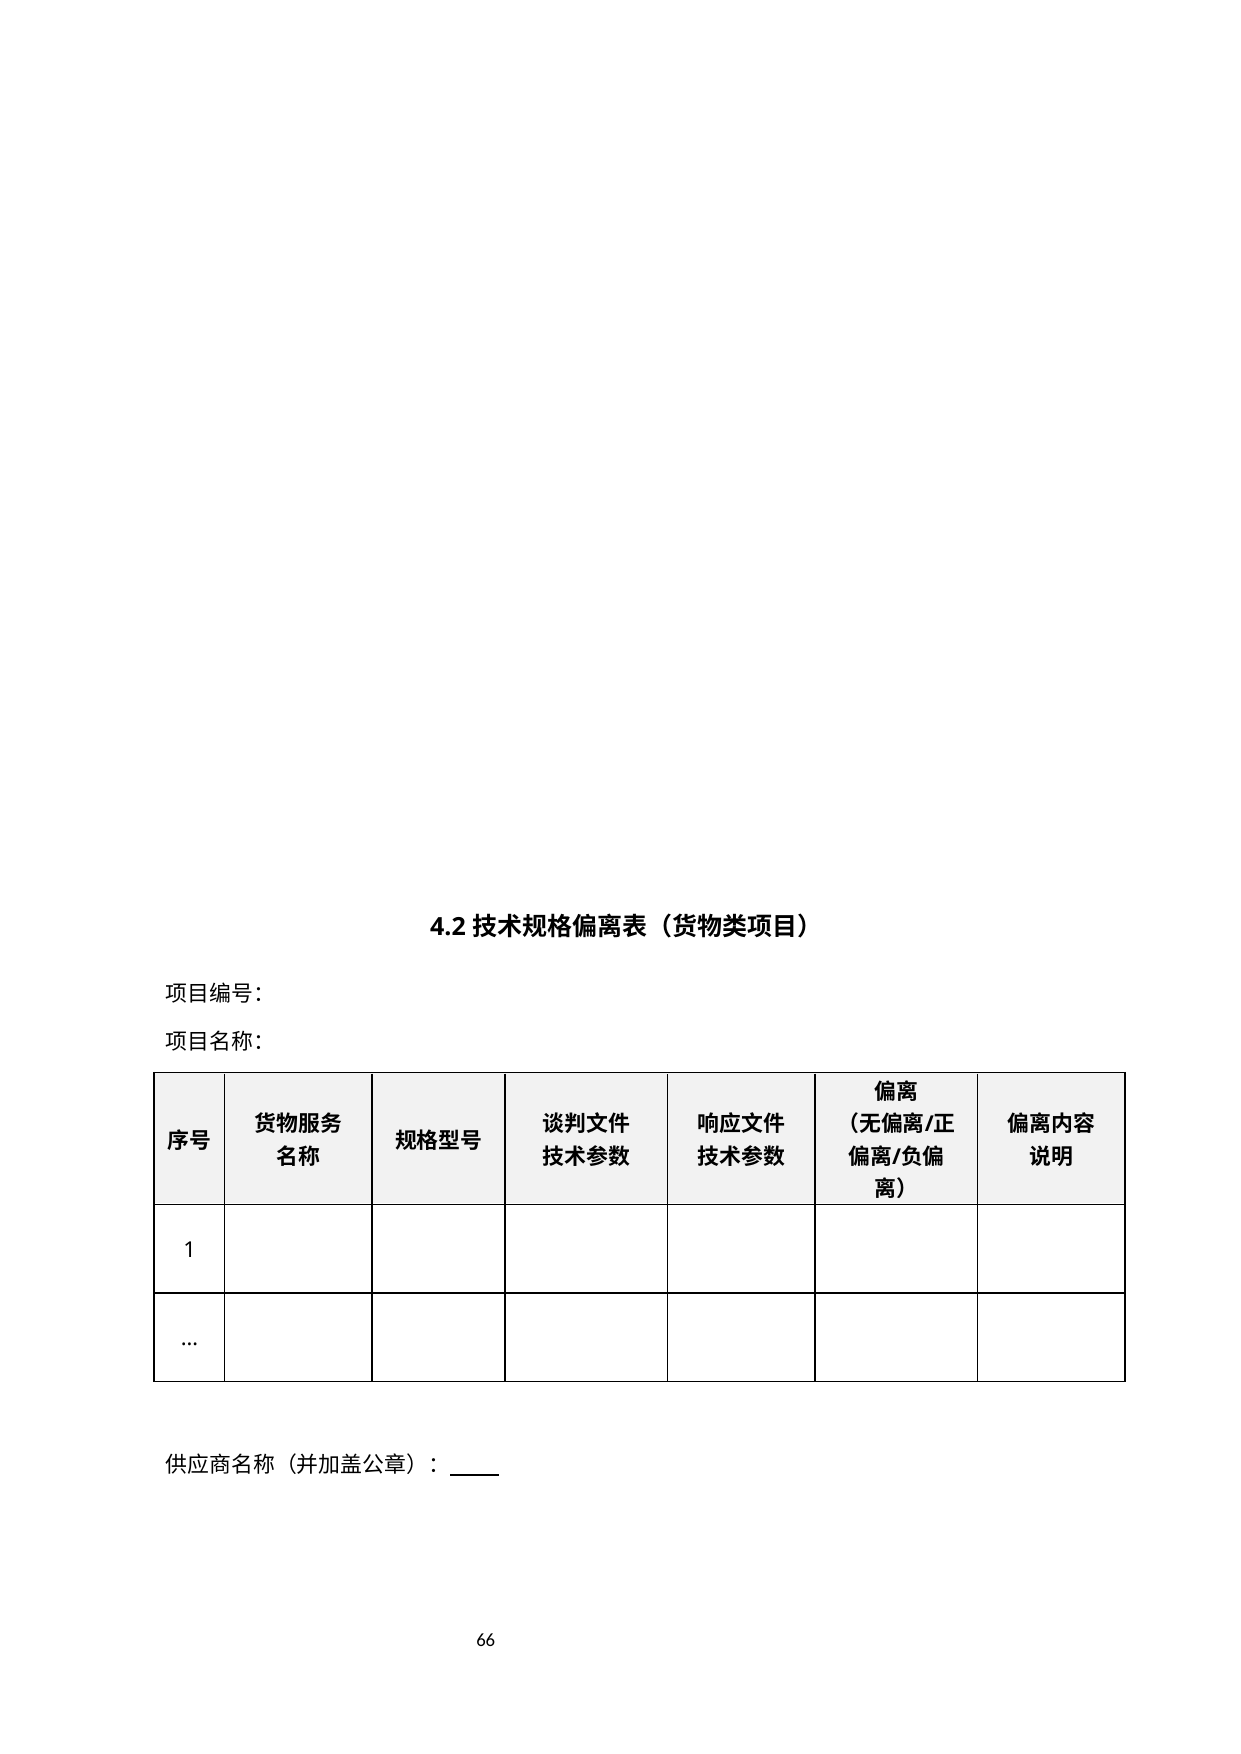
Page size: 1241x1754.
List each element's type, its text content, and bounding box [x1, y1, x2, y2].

table_header 货物服务 名称 [225, 1073, 372, 1203]
table_cell [978, 1205, 1124, 1292]
table_cell [506, 1294, 667, 1381]
table_header 谈判文件 技术参数 [506, 1073, 667, 1203]
table_cell [225, 1294, 371, 1381]
table_header 偏离 （无偏离/正偏离/负偏离） [816, 1073, 977, 1203]
table_cell [373, 1294, 504, 1381]
table_cell … [155, 1294, 224, 1381]
table_header 响应文件 技术参数 [668, 1073, 815, 1203]
text 4.2 技术规格偏离表（货物类项目） [165, 892, 1087, 957]
table_cell 1 [155, 1205, 224, 1292]
table_header 偏离内容 说明 [978, 1073, 1124, 1203]
table_header 规格型号 [373, 1073, 505, 1203]
table_cell [373, 1205, 504, 1292]
table_cell [668, 1205, 814, 1292]
text 项目名称： [165, 1023, 1087, 1056]
text 供应商名称（并加盖公章）： [165, 1446, 1087, 1479]
text 项目编号： [165, 975, 1087, 1008]
table_cell [506, 1205, 667, 1292]
table_cell [668, 1294, 814, 1381]
table_cell [816, 1294, 977, 1381]
table_cell [978, 1294, 1124, 1381]
table_cell [816, 1205, 977, 1292]
table_header 序号 [155, 1073, 224, 1203]
table_cell [225, 1205, 371, 1292]
